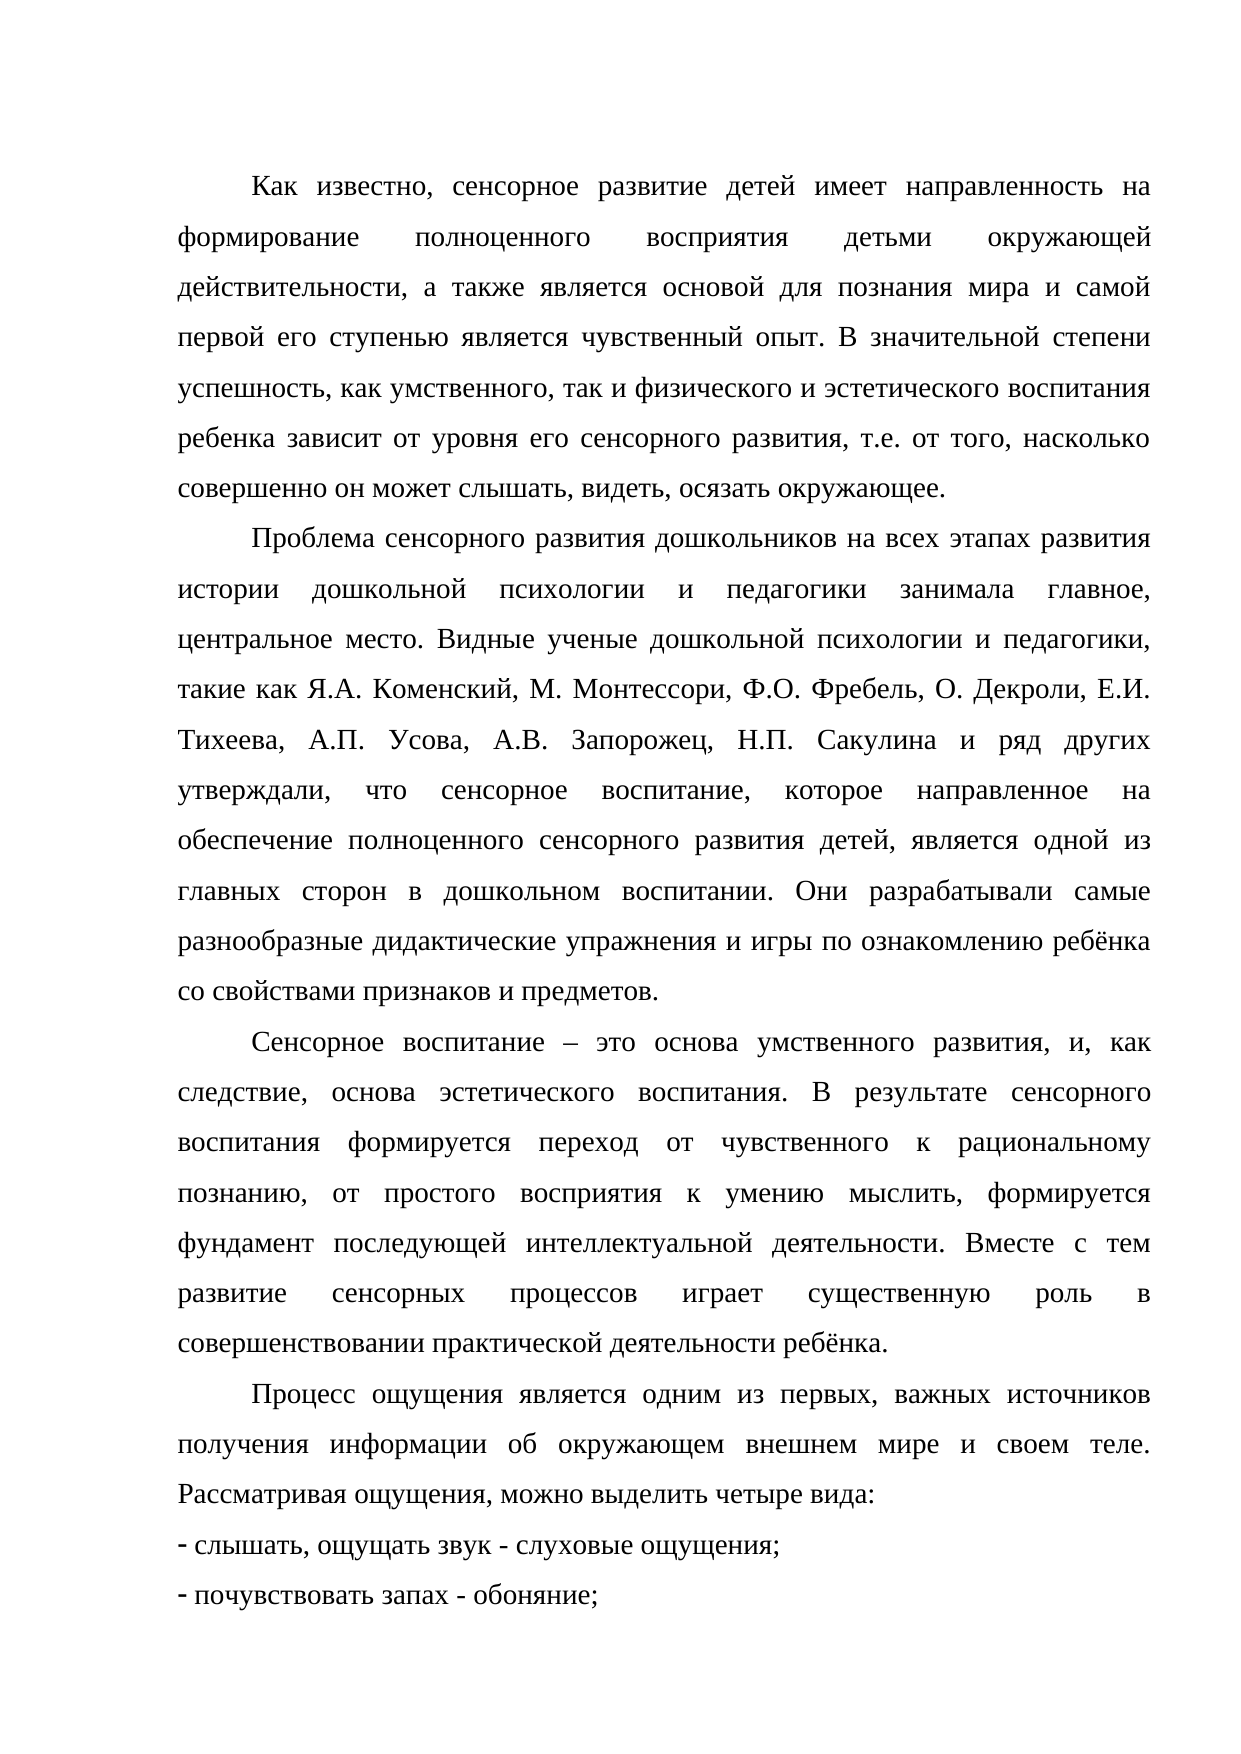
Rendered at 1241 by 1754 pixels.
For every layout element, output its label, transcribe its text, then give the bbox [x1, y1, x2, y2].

text почувствовать запах - обоняние; [177, 1577, 1152, 1611]
text Проблема сенсорного развития дошкольников на всех этапах развития истории дошкольной психологии и педагогики занимала главное, центральное место. Видные ученые дошкольной психологии и педагогики, такие как Я.А. Коменский, М. Монтессори, Ф.О. Фребель, О. Декроли, Е.И. Тихеева, А.П. Усова, А.В. Запорожец, Н.П. Сакулина и ряд других утверждали, что сенсорное воспитание, которое направленное на обеспечение полноценного сенсорного развития детей, является одной из главных сторон в дошкольном воспитании. Они разрабатывали самые разнообразные дидактические упражнения и игры по ознакомлению ребёнка со свойствами признаков и предметов. [177, 521, 1152, 1007]
text слышать, ощущать звук - слуховые ощущения; [177, 1527, 1152, 1561]
text Процесс ощущения является одним из первых, важных источников получения информации об окружающем внешнем мире и своем теле. Рассматривая ощущения, можно выделить четыре вида: [177, 1376, 1152, 1510]
text Сенсорное воспитание – это основа умственного развития, и, как следствие, основа эстетического воспитания. В результате сенсорного воспитания формируется переход от чувственного к рациональному познанию, от простого восприятия к умению мыслить, формируется фундамент последующей интеллектуальной деятельности. Вместе с тем развитие сенсорных процессов играет существенную роль в совершенствовании практической деятельности ребёнка. [177, 1024, 1152, 1359]
text Как известно, сенсорное развитие детей имеет направленность на формирование полноценного восприятия детьми окружающей действительности, а также является основой для познания мира и самой первой его ступенью является чувственный опыт. В значительной степени успешность, как умственного, так и физического и эстетического воспитания ребенка зависит от уровня его сенсорного развития, т.е. от того, насколько совершенно он может слышать, видеть, осязать окружающее. [177, 168, 1152, 504]
